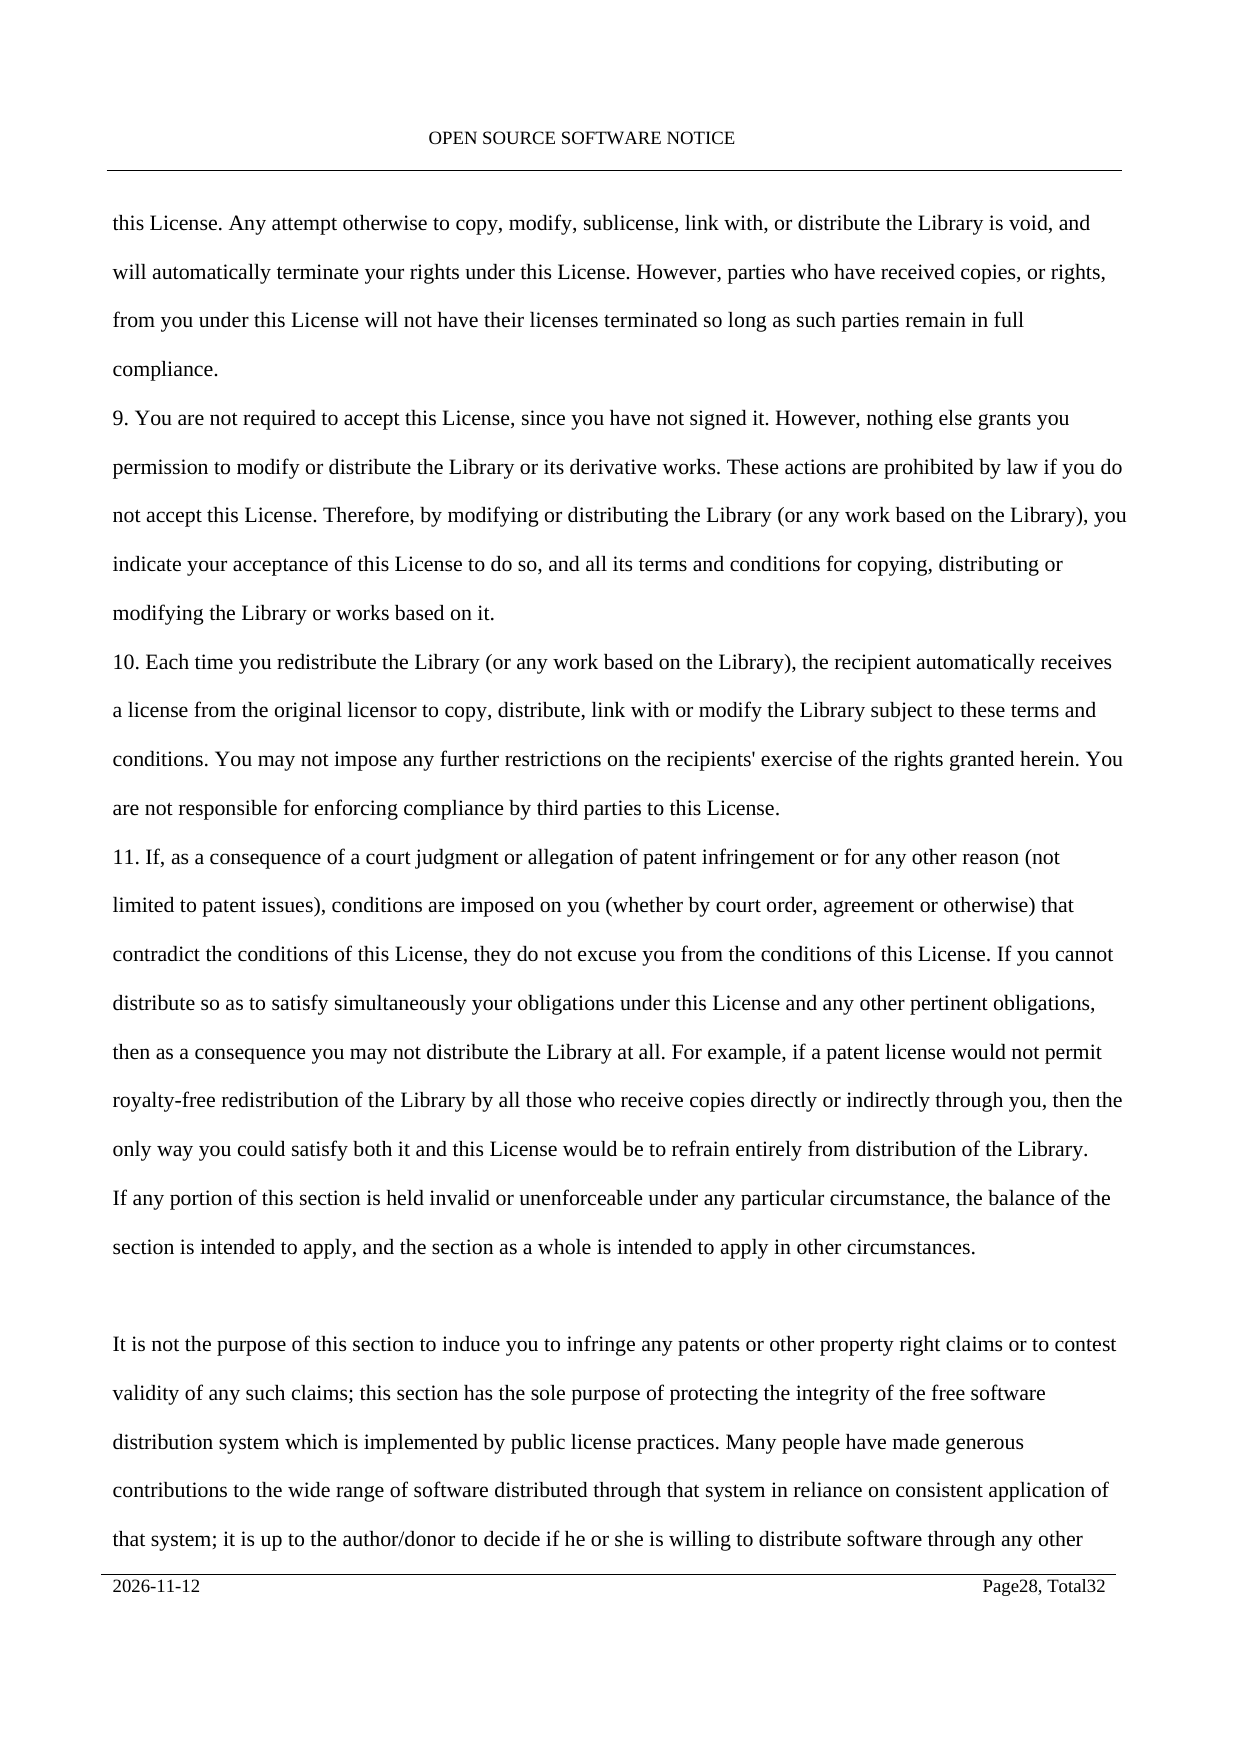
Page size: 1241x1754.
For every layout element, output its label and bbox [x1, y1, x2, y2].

text [112, 206, 1128, 1555]
